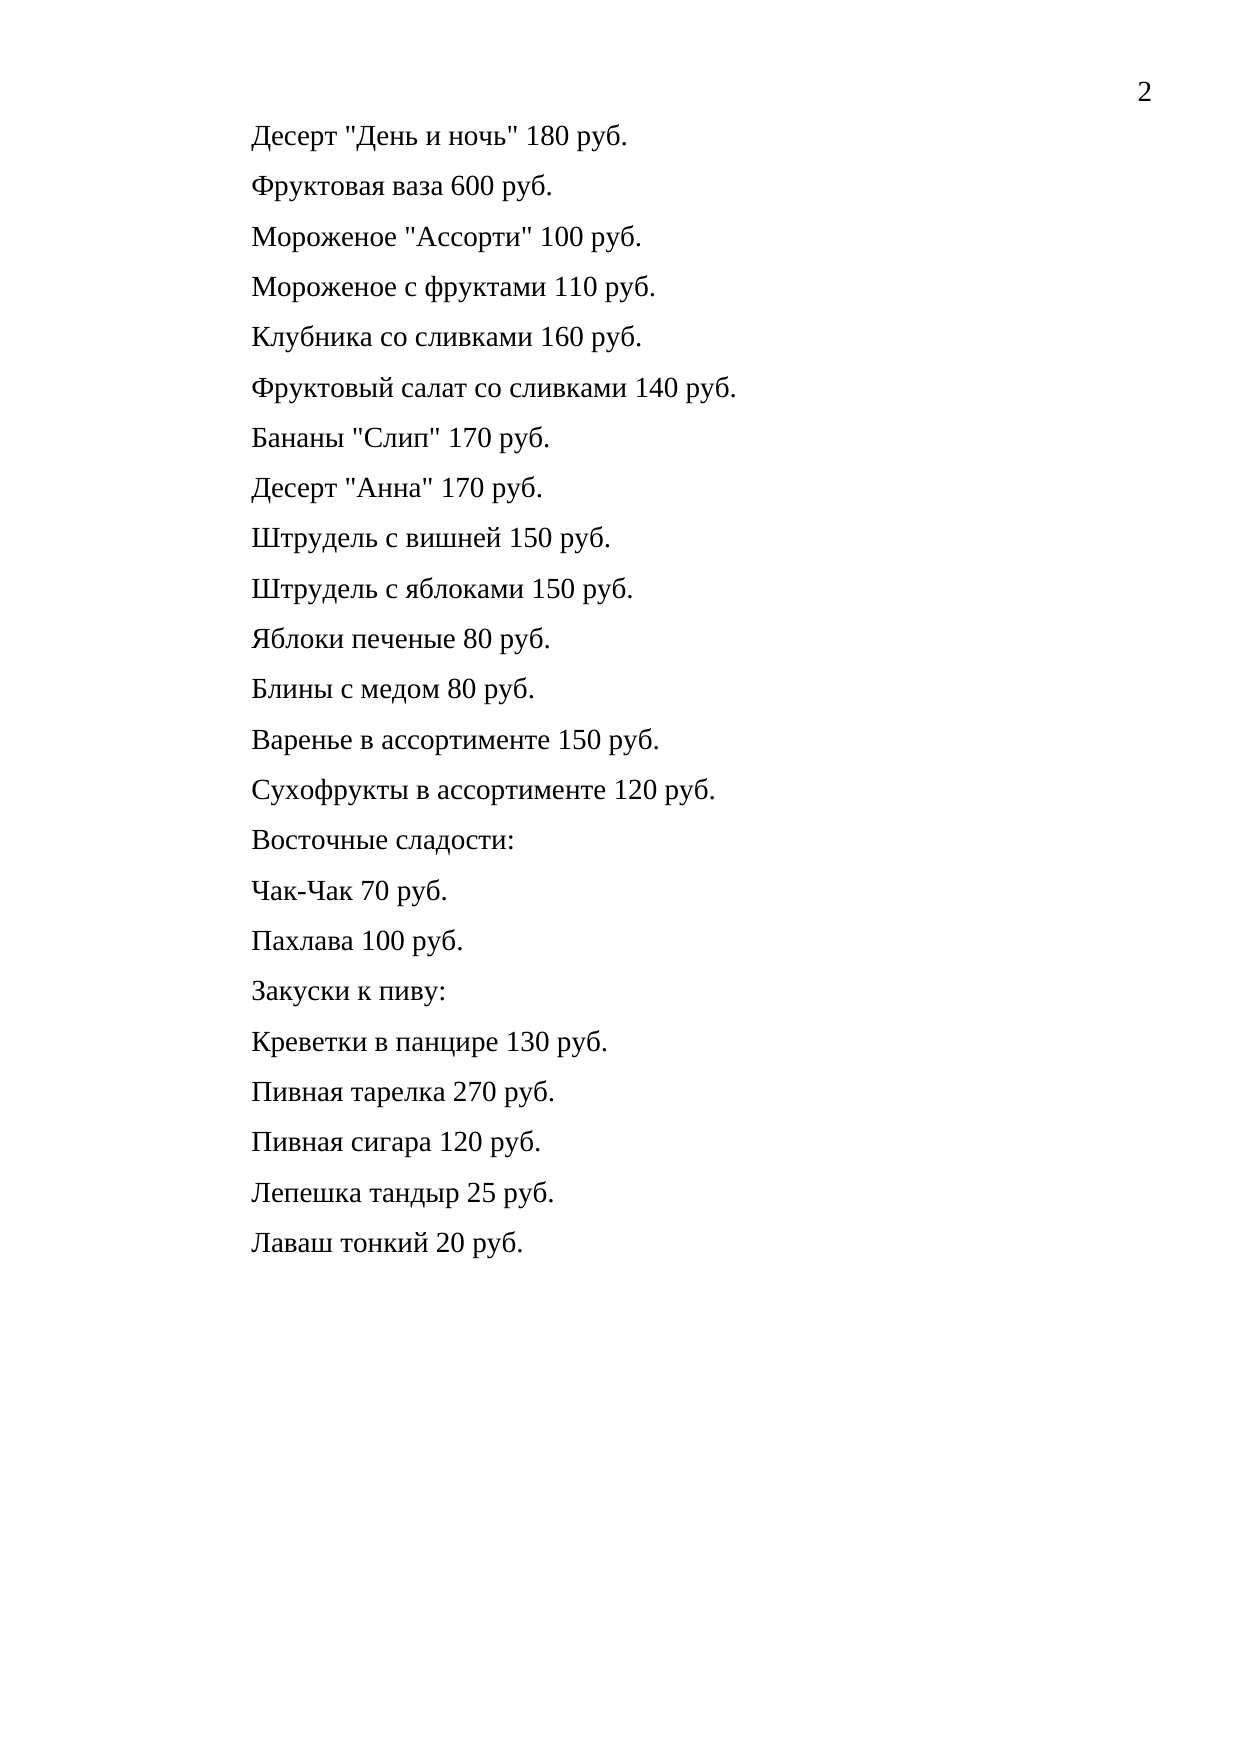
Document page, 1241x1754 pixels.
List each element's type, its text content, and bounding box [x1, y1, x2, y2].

text Пахлава 100 руб. [177, 923, 1152, 957]
text Десерт "День и ночь" 180 руб. [177, 118, 1152, 152]
text Пивная сигара 120 руб. [177, 1124, 1152, 1158]
text Клубника со сливками 160 руб. [177, 319, 1152, 353]
text Блины с медом 80 руб. [177, 672, 1152, 705]
text Мороженое "Ассорти" 100 руб. [177, 219, 1152, 252]
text Пивная тарелка 270 руб. [177, 1074, 1152, 1108]
text Яблоки печеные 80 руб. [177, 621, 1152, 655]
text Варенье в ассортименте 150 руб. [177, 722, 1152, 755]
text Штрудель с вишней 150 руб. [177, 521, 1152, 554]
text Чак-Чак 70 руб. [177, 873, 1152, 906]
text Лепешка тандыр 25 руб. [177, 1175, 1152, 1208]
text Фруктовый салат со сливками 140 руб. [177, 370, 1152, 403]
text Лаваш тонкий 20 руб. [177, 1225, 1152, 1258]
text Фруктовая ваза 600 руб. [177, 168, 1152, 202]
text Штрудель с яблоками 150 руб. [177, 571, 1152, 604]
text Мороженое с фруктами 110 руб. [177, 269, 1152, 303]
text Сухофрукты в ассортименте 120 руб. [177, 772, 1152, 806]
text Восточные сладости: [177, 822, 1152, 856]
text Бананы "Слип" 170 руб. [177, 420, 1152, 453]
text Закуски к пиву: [177, 973, 1152, 1007]
text Креветки в панцире 130 руб. [177, 1024, 1152, 1057]
text Десерт "Анна" 170 руб. [177, 470, 1152, 504]
